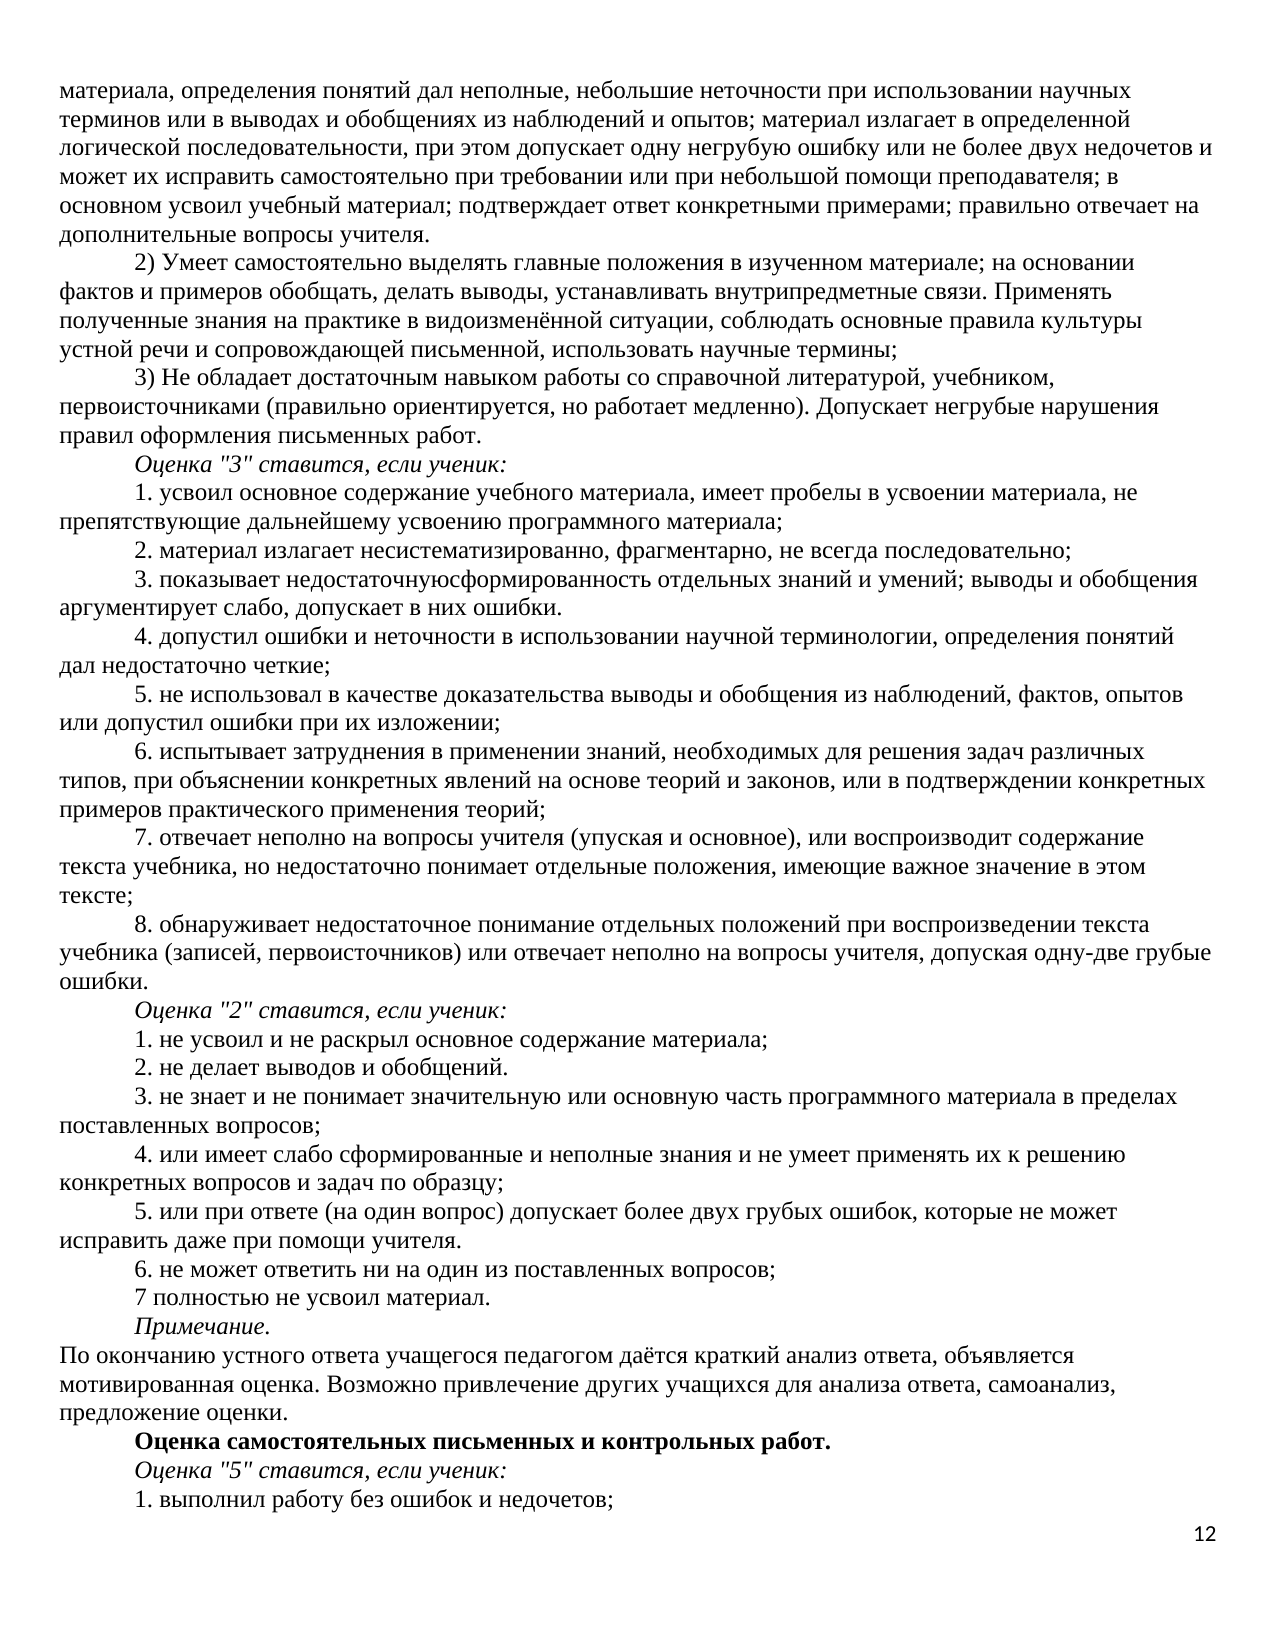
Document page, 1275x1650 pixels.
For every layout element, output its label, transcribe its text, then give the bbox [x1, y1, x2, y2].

text 5. не использовал в качестве доказательства выводы и обобщения из наблюдений, фактов, опытов или допустил ошибки при их изложении; [59, 679, 1216, 736]
text 1. усвоил основное содержание учебного материала, имеет пробелы в усвоении материала, не препятствующие дальнейшему усвоению программного материала; [59, 477, 1216, 535]
text 2. не делает выводов и обобщений. [59, 1052, 1216, 1081]
text 3) Не обладает достаточным навыком работы со справочной литературой, учебником, первоисточниками (правильно ориентируется, но работает медленно). Допускает негрубые нарушения правил оформления письменных работ. [59, 362, 1216, 449]
text 7. отвечает неполно на вопросы учителя (упуская и основное), или воспроизводит содержание текста учебника, но недостаточно понимает отдельные положения, имеющие важное значение в этом тексте; [59, 822, 1216, 909]
text 1. не усвоил и не раскрыл основное содержание материала; [59, 1024, 1216, 1052]
text 3. не знает и не понимает значительную или основную часть программного материала в пределах поставленных вопросов; [59, 1081, 1216, 1139]
text 4. или имеет слабо сформированные и неполные знания и не умеет применять их к решению конкретных вопросов и задач по образцу; [59, 1139, 1216, 1196]
text Оценка "2" ставится, если ученик: [59, 995, 1216, 1024]
text 2. материал излагает несистематизированно, фрагментарно, не всегда последовательно; [59, 535, 1216, 564]
text Примечание. По окончанию устного ответа учащегося педагогом даётся краткий анализ ответа, объявляется мотивированная оценка. Возможно привлечение других учащихся для анализа ответа, самоанализ, предложение оценки. [59, 1311, 1216, 1426]
text 8. обнаруживает недостаточное понимание отдельных положений при воспроизведении текста учебника (записей, первоисточников) или отвечает неполно на вопросы учителя, допуская одну-две грубые ошибки. [59, 909, 1216, 995]
text 3. показывает недостаточнуюсформированность отдельных знаний и умений; выводы и обобщения аргументирует слабо, допускает в них ошибки. [59, 564, 1216, 621]
text Оценка "5" ставится, если ученик: [59, 1455, 1216, 1484]
text 2) Умеет самостоятельно выделять главные положения в изученном материале; на основании фактов и примеров обобщать, делать выводы, устанавливать внутрипредметные связи. Применять полученные знания на практике в видоизменённой ситуации, соблюдать основные правила культуры устной речи и сопровождающей письменной, использовать научные термины; [59, 247, 1216, 362]
text 4. допустил ошибки и неточности в использовании научной терминологии, определения понятий дал недостаточно четкие; [59, 621, 1216, 679]
text Оценка "3" ставится, если ученик: [59, 449, 1216, 477]
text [59, 75, 1216, 247]
text 1. выполнил работу без ошибок и недочетов; [59, 1484, 1216, 1512]
text 6. не может ответить ни на один из поставленных вопросов; [59, 1254, 1216, 1282]
text Оценка самостоятельных письменных и контрольных работ. [59, 1426, 1216, 1455]
text 6. испытывает затруднения в применении знаний, необходимых для решения задач различных типов, при объяснении конкретных явлений на основе теорий и законов, или в подтверждении конкретных примеров практического применения теорий; [59, 736, 1216, 822]
text 7 полностью не усвоил материал. [59, 1282, 1216, 1311]
text 5. или при ответе (на один вопрос) допускает более двух грубых ошибок, которые не может исправить даже при помощи учителя. [59, 1196, 1216, 1254]
